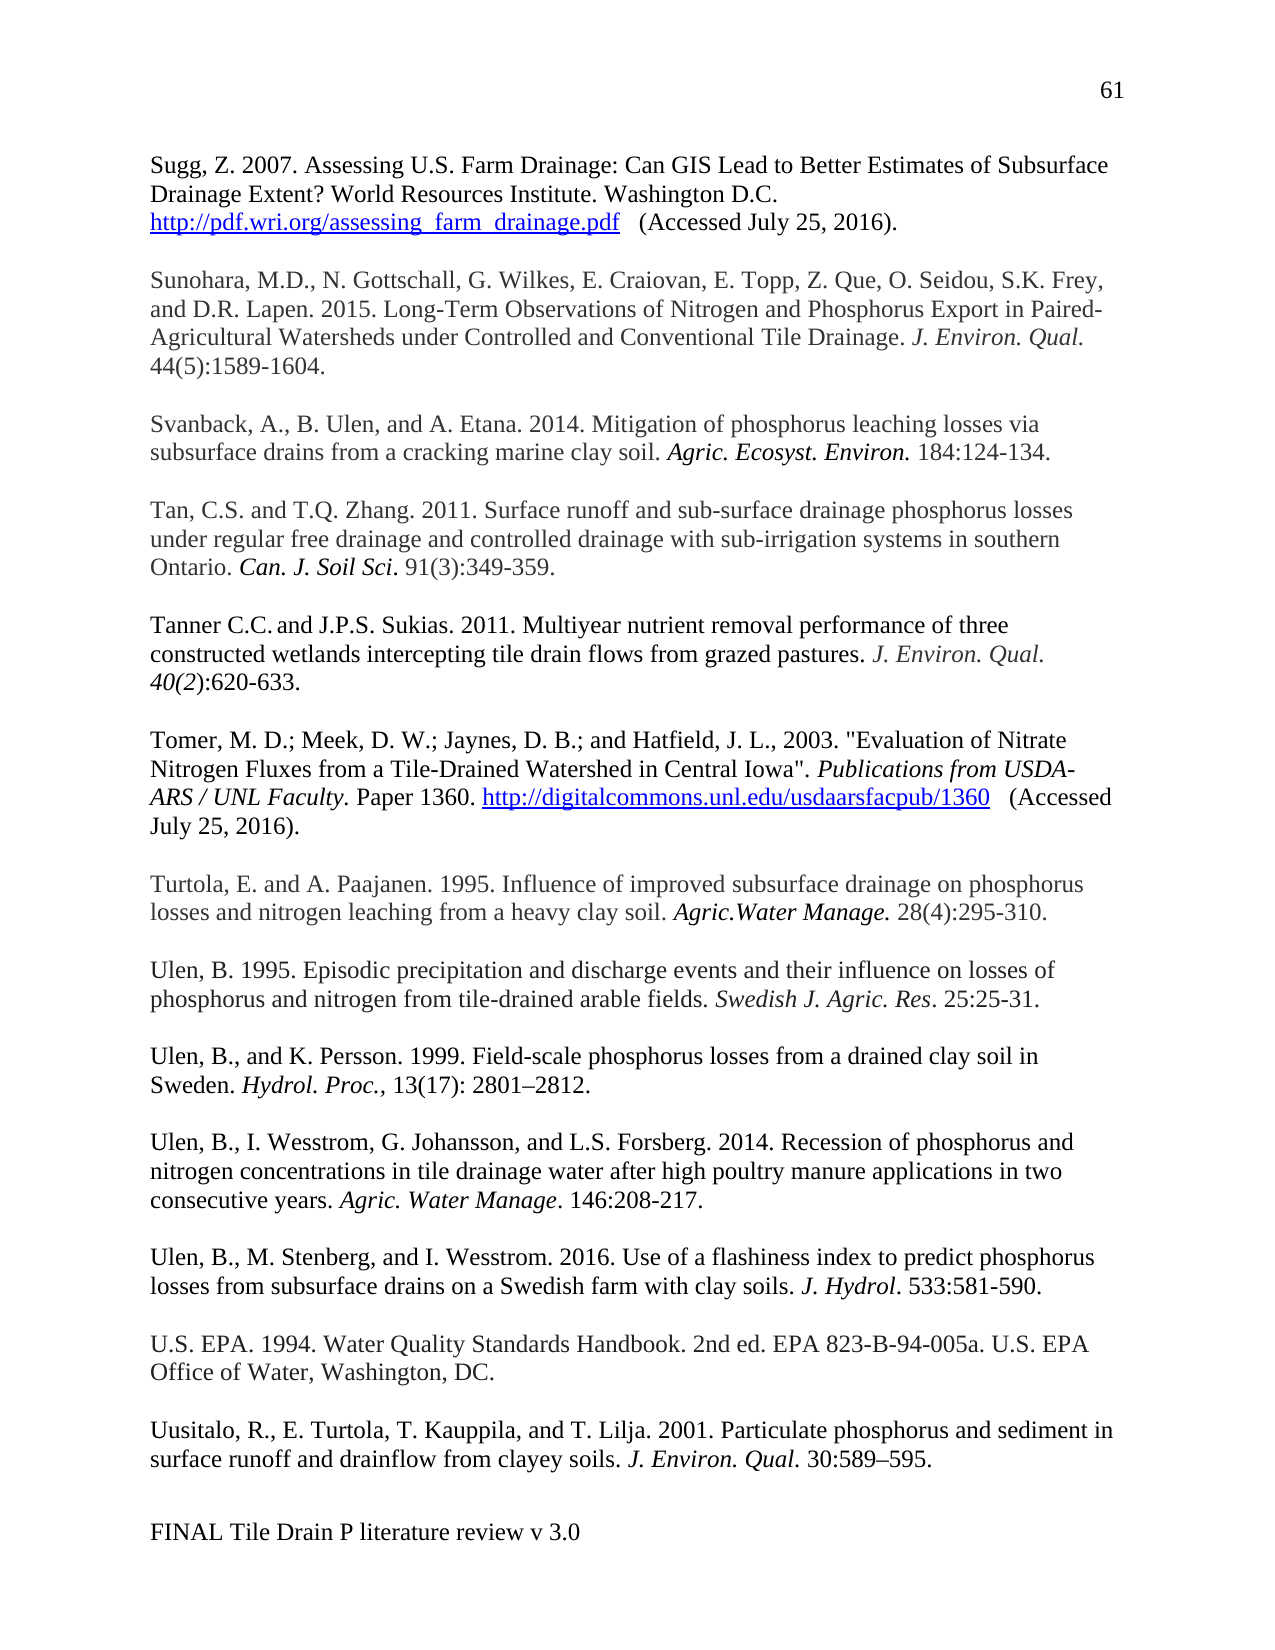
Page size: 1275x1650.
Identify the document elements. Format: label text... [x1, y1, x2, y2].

text Uusitalo, R., E. Turtola, T. Kauppila, and T. Lilja. 2001. Particulate phosphorus and sediment in surface runoff and drainflow from clayey soils. J. Environ. Qual. 30:589–595. [150, 1415, 1125, 1472]
text Sugg, Z. 2007. Assessing U.S. Farm Drainage: Can GIS Lead to Better Estimates of Subsurface Drainage Extent? World Resources Institute. Washington D.C. http://pdf.wri.org/assessing_farm_drainage.pdf (Accessed July 25, 2016). [150, 150, 1125, 236]
text Svanback, A., B. Ulen, and A. Etana. 2014. Mitigation of phosphorus leaching losses via subsurface drains from a cracking marine clay soil. Agric. Ecosyst. Environ. 184:124-134. [150, 409, 1125, 466]
text Turtola, E. and A. Paajanen. 1995. Influence of improved subsurface drainage on phosphorus losses and nitrogen leaching from a heavy clay soil. Agric.Water Manage. 28(4):295-310. [150, 869, 1125, 926]
text Ulen, B., and K. Persson. 1999. Field-scale phosphorus losses from a drained clay soil in Sweden. Hydrol. Proc., 13(17): 2801–2812. [150, 1041, 1125, 1099]
text Ulen, B. 1995. Episodic precipitation and discharge events and their influence on losses of phosphorus and nitrogen from tile-drained arable fields. Swedish J. Agric. Res. 25:25-31. [150, 955, 1125, 1012]
text Data from the 2014 edition of Journal Citation Reports® Ulen, B., I. Wesstrom, G. Johansson, and L.S. Forsberg. 2014. Recession of phosphorus and nitrogen concentrations in tile drainage water after high poultry manure applications in two consecutive years. Agric. Water Manage. 146:208-217. [150, 1127, 1125, 1214]
text Ulen, B., M. Stenberg, and I. Wesstrom. 2016. Use of a flashiness index to predict phosphorus losses from subsurface drains on a Swedish farm with clay soils. J. Hydrol. 533:581-590. [150, 1242, 1125, 1300]
text Tanner C.C. and J.P.S. Sukias. 2011. Multiyear nutrient removal performance of three constructed wetlands intercepting tile drain flows from grazed pastures. J. Environ. Qual. 40(2):620-633. [150, 610, 1125, 696]
text Sunohara, M.D., N. Gottschall, G. Wilkes, E. Craiovan, E. Topp, Z. Que, O. Seidou, S.K. Frey, and D.R. Lapen. 2015. Long-Term Observations of Nitrogen and Phosphorus Export in Paired-Agricultural Watersheds under Controlled and Conventional Tile Drainage. J. Environ. Qual. 44(5):1589-1604. [150, 265, 1125, 380]
text Tan, C.S. and T.Q. Zhang. 2011. Surface runoff and sub-surface drainage phosphorus losses under regular free drainage and controlled drainage with sub-irrigation systems in southern Ontario. Can. J. Soil Sci. 91(3):349-359. [150, 495, 1125, 581]
text U.S. EPA. 1994. Water Quality Standards Handbook. 2nd ed. EPA 823-B-94-005a. U.S. EPA Office of Water, Washington, DC. [150, 1329, 1125, 1386]
text Tomer, M. D.; Meek, D. W.; Jaynes, D. B.; and Hatfield, J. L., 2003. "Evaluation of Nitrate Nitrogen Fluxes from a Tile-Drained Watershed in Central Iowa". Publications from USDA-ARS / UNL Faculty. Paper 1360. http://digitalcommons.unl.edu/usdaarsfacpub/1360 (Accessed July 25, 2016). [150, 725, 1125, 840]
